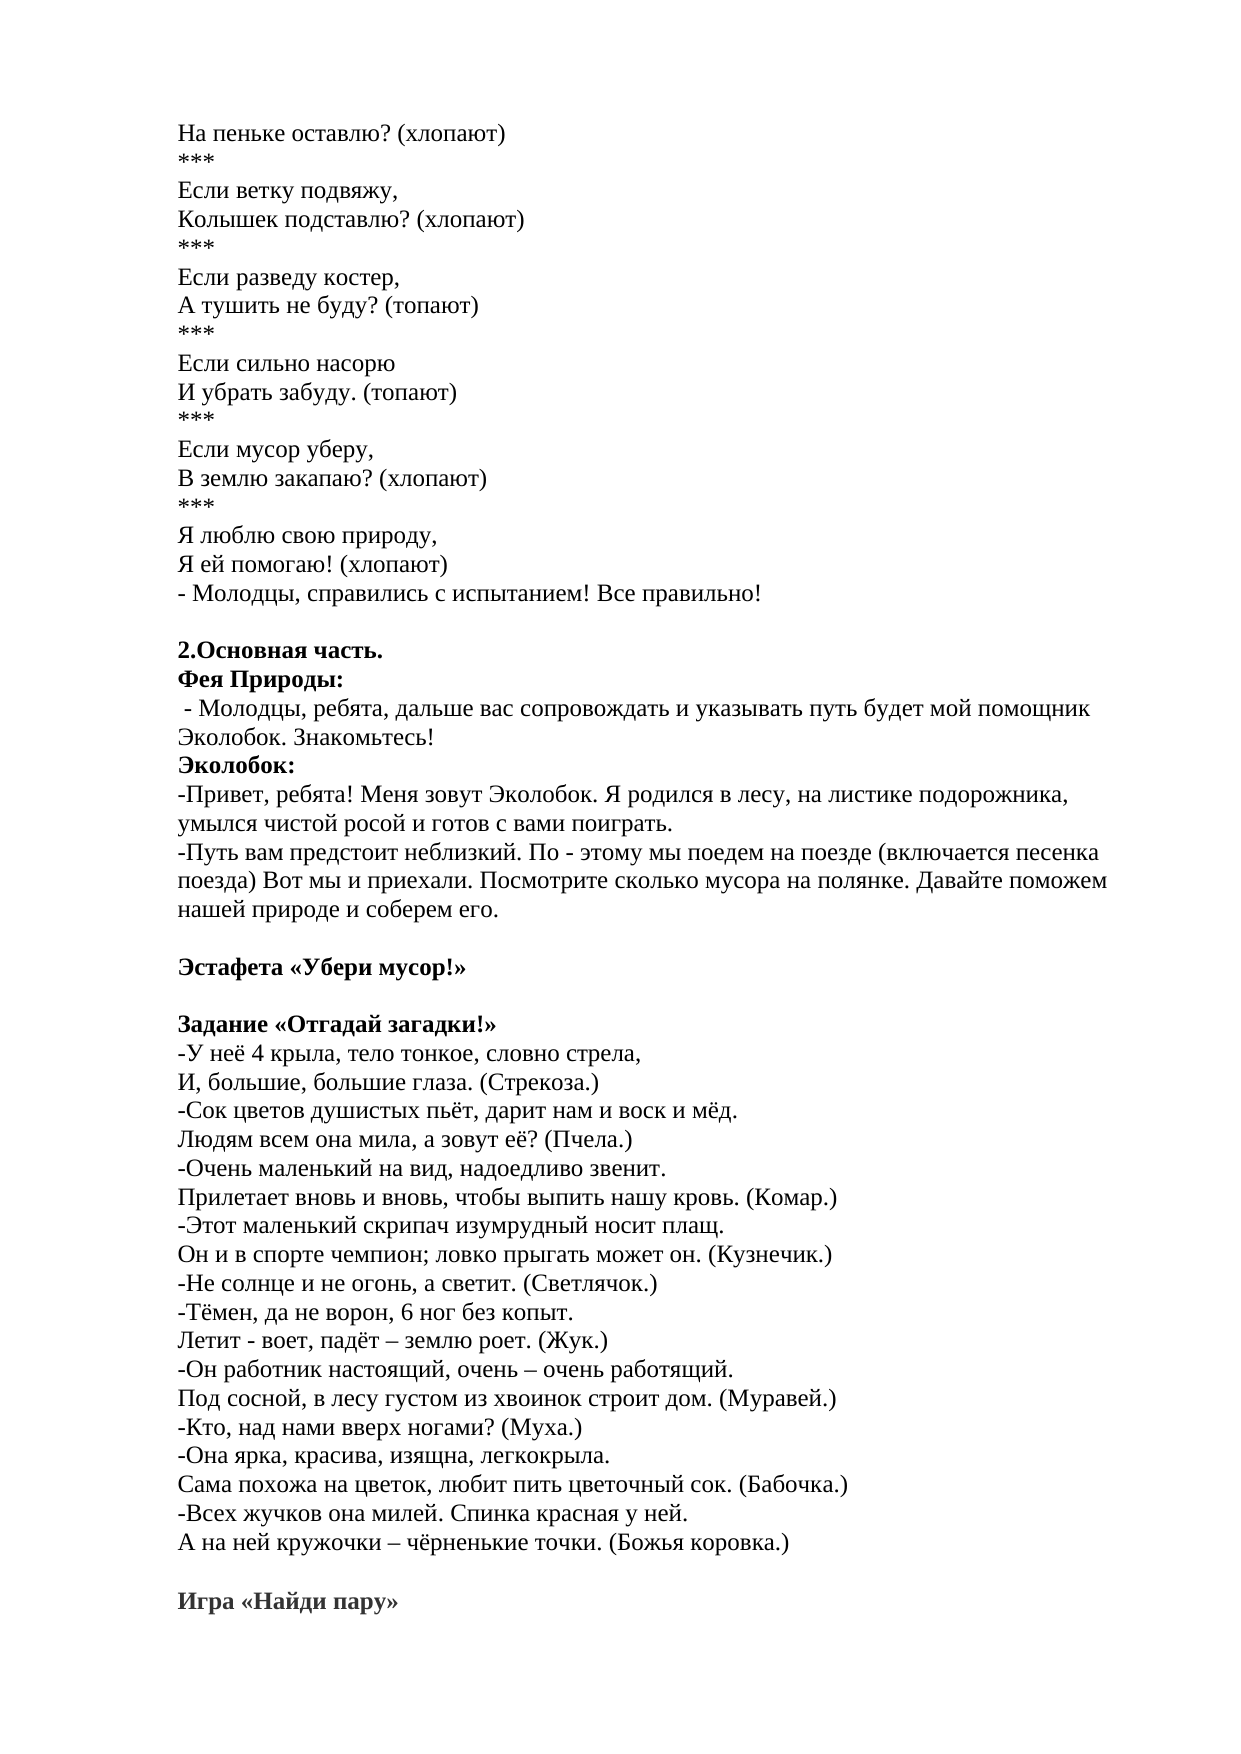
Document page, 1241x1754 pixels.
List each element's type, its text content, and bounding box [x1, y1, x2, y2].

text В землю закапаю? (хлопают) [177, 463, 1152, 492]
text -Кто, над нами вверх ногами? (Муха.) [177, 1412, 1152, 1441]
text *** [177, 406, 1152, 434]
text Людям всем она мила, а зовут её? (Пчела.) [177, 1124, 1152, 1153]
text Летит - воет, падёт – землю роет. (Жук.) [177, 1326, 1152, 1354]
text Сама похожа на цветок, любит пить цветочный сок. (Бабочка.) [177, 1469, 1152, 1498]
text А на ней кружочки – чёрненькие точки. (Божья коровка.) [177, 1527, 1152, 1556]
text -Она ярка, красива, изящна, легкокрыла. [177, 1441, 1152, 1469]
text Я ей помогаю! (хлопают) [177, 549, 1152, 578]
text На пеньке оставлю? (хлопают) [177, 118, 1152, 147]
text -Привет, ребята! Меня зовут Эколобок. Я родился в лесу, на листике подорожника, умылся чистой росой и готов с вами поиграть. [177, 779, 1152, 837]
text 2.Основная часть. [177, 636, 1152, 664]
text -Сок цветов душистых пьёт, дарит нам и воск и мёд. [177, 1096, 1152, 1124]
text *** [177, 233, 1152, 262]
text -Путь вам предстоит неблизкий. По - этому мы поедем на поезде (включается песенка поезда) Вот мы и приехали. Посмотрите сколько мусора на полянке. Давайте поможем нашей природе и соберем его. [177, 837, 1152, 923]
text Прилетает вновь и вновь, чтобы выпить нашу кровь. (Комар.) [177, 1182, 1152, 1211]
text И, большие, большие глаза. (Стрекоза.) [177, 1067, 1152, 1096]
text *** [177, 147, 1152, 176]
text -У неё 4 крыла, тело тонкое, словно стрела, [177, 1038, 1152, 1067]
text Игра «Найди пару» [177, 1586, 1152, 1615]
text -Он работник настоящий, очень – очень работящий. [177, 1354, 1152, 1383]
text *** [177, 319, 1152, 348]
text Колышек подставлю? (хлопают) [177, 204, 1152, 233]
text - Молодцы, справились с испытанием! Все правильно! [177, 578, 1152, 607]
text -Тёмен, да не ворон, 6 ног без копыт. [177, 1297, 1152, 1326]
text Эстафета «Убери мусор!» [177, 952, 1152, 981]
text -Очень маленький на вид, надоедливо звенит. [177, 1153, 1152, 1182]
text -Не солнце и не огонь, а светит. (Светлячок.) [177, 1268, 1152, 1297]
text Фея Природы: [177, 664, 1152, 693]
text Задание «Отгадай загадки!» [177, 1009, 1152, 1038]
text И убрать забуду. (топают) [177, 377, 1152, 406]
text Я люблю свою природу, [177, 521, 1152, 549]
text -Этот маленький скрипач изумрудный носит плащ. [177, 1211, 1152, 1239]
text Эколобок: [177, 751, 1152, 779]
text Он и в спорте чемпион; ловко прыгать может он. (Кузнечик.) [177, 1239, 1152, 1268]
text Если разведу костер, [177, 262, 1152, 291]
text А тушить не буду? (топают) [177, 291, 1152, 319]
text - Молодцы, ребята, дальше вас сопровождать и указывать путь будет мой помощник Эколобок. Знакомьтесь! [177, 693, 1152, 751]
text Если сильно насорю [177, 348, 1152, 377]
text Если ветку подвяжу, [177, 176, 1152, 204]
text -Всех жучков она милей. Спинка красная у ней. [177, 1498, 1152, 1527]
text Если мусор уберу, [177, 434, 1152, 463]
text Под сосной, в лесу густом из хвоинок строит дом. (Муравей.) [177, 1383, 1152, 1412]
text *** [177, 492, 1152, 521]
